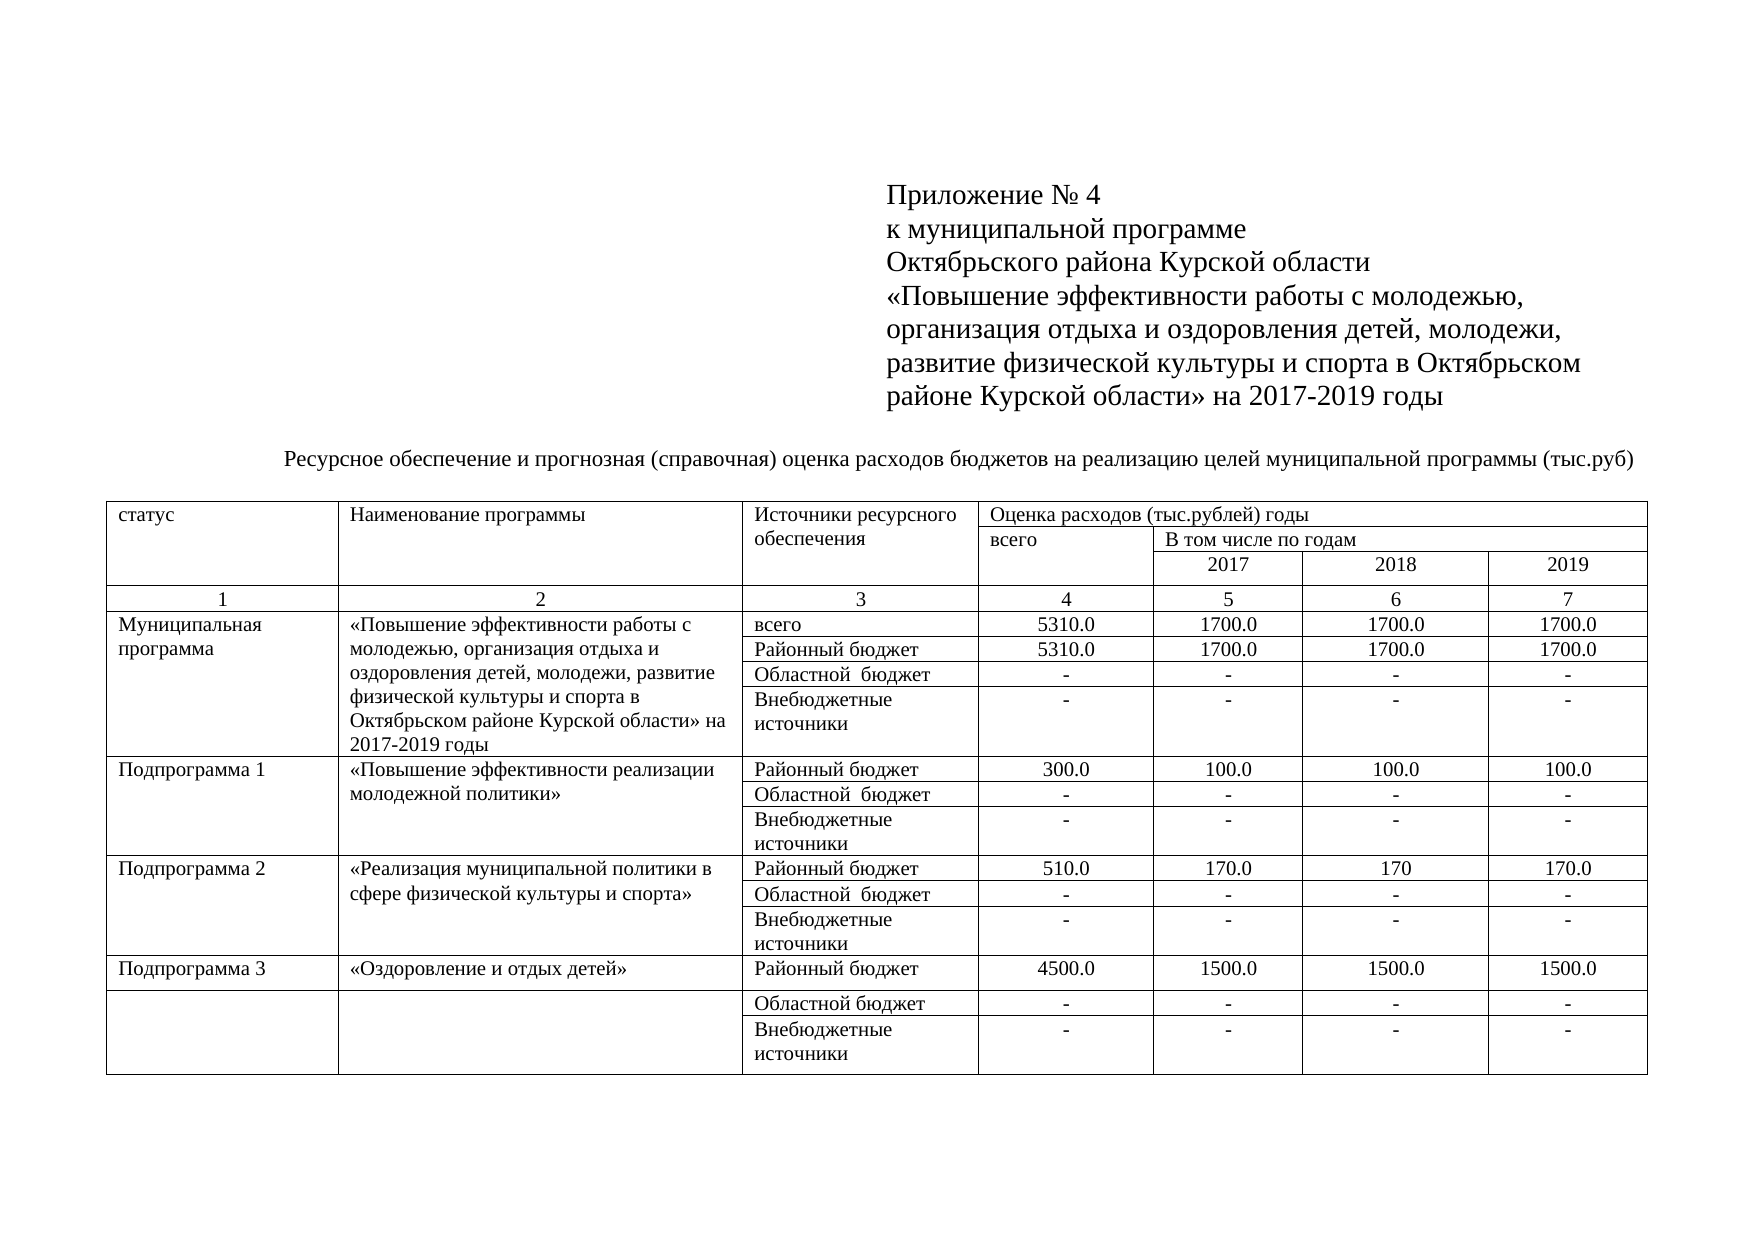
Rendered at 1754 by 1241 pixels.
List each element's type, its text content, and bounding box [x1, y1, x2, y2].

table_cell - [1489, 662, 1647, 686]
table_cell - [1154, 662, 1302, 686]
table_cell - [1303, 687, 1488, 756]
table_cell 1700.0 [1303, 637, 1488, 661]
table_cell 5310.0 [979, 612, 1153, 636]
table_cell Внебюджетные источники [743, 807, 978, 855]
text Приложение № 4 [886, 177, 1636, 211]
table_cell В том числе по годам [1154, 527, 1647, 551]
table_cell - [1154, 782, 1302, 806]
table_cell - [1154, 1016, 1302, 1074]
table_cell - [1154, 687, 1302, 756]
table_cell Подпрограмма 1 [107, 757, 338, 855]
table_cell [339, 991, 742, 1074]
table_cell - [1489, 881, 1647, 906]
table_cell - [979, 807, 1153, 855]
table_cell - [979, 662, 1153, 686]
table_cell - [1154, 807, 1302, 855]
table_cell - [979, 991, 1153, 1015]
text Ресурсное обеспечение и прогнозная (справочная) оценка расходов бюджетов на реализацию целей муниципальной программы (тыс.руб) [118, 446, 1636, 472]
table_cell «Повышение эффективности реализации молодежной политики» [339, 757, 742, 855]
table_cell - [1489, 782, 1647, 806]
table_cell - [1154, 991, 1302, 1015]
table_cell Муниципальная программа [107, 612, 338, 756]
table_cell 100.0 [1489, 757, 1647, 781]
text «Повышение эффективности работы с молодежью, организация отдыха и оздоровления детей, молодежи, развитие физической культуры и спорта в Октябрьском районе Курской области» на 2017-2019 годы [886, 278, 1636, 412]
table_cell «Реализация муниципальной политики в сфере физической культуры и спорта» [339, 856, 742, 955]
table_cell - [979, 907, 1153, 955]
table_cell - [1154, 907, 1302, 955]
table_cell Областной бюджет [743, 662, 978, 686]
table_cell Подпрограмма 3 [107, 956, 338, 990]
table_cell 1500.0 [1489, 956, 1647, 990]
table_header Источники ресурсного обеспечения [743, 502, 978, 585]
table_cell 1700.0 [1303, 612, 1488, 636]
table_cell 5 [1154, 586, 1302, 611]
table_cell 5310.0 [979, 637, 1153, 661]
text к муниципальной программе [886, 211, 1636, 244]
table_cell 1700.0 [1489, 612, 1647, 636]
table_cell - [1303, 881, 1488, 906]
table_cell Областной бюджет [743, 782, 978, 806]
table_cell 2017 [1154, 552, 1302, 585]
table_cell - [979, 687, 1153, 756]
table_cell 2018 [1303, 552, 1488, 585]
table_cell 1 [107, 586, 338, 611]
table_cell - [1154, 881, 1302, 906]
table_cell [107, 991, 338, 1074]
table_cell 2 [339, 586, 742, 611]
table_cell «Оздоровление и отдых детей» [339, 956, 742, 990]
table_cell всего [979, 527, 1153, 585]
table_header статус [107, 502, 338, 585]
table_cell - [1303, 1016, 1488, 1074]
table_cell Областной бюджет [743, 991, 978, 1015]
table_cell 170 [1303, 856, 1488, 880]
table_cell - [1489, 907, 1647, 955]
table_header Оценка расходов (тыс.рублей) годы [979, 502, 1647, 526]
table_cell Внебюджетные источники [743, 1016, 978, 1074]
table_cell 510.0 [979, 856, 1153, 880]
table_cell 1700.0 [1489, 637, 1647, 661]
table_cell 1500.0 [1154, 956, 1302, 990]
table_cell всего [743, 612, 978, 636]
table_cell 170.0 [1154, 856, 1302, 880]
table_cell Областной бюджет [743, 881, 978, 906]
table_cell - [1303, 782, 1488, 806]
table_cell Районный бюджет [743, 637, 978, 661]
table_cell - [979, 881, 1153, 906]
table_cell - [1303, 991, 1488, 1015]
table_cell 1500.0 [1303, 956, 1488, 990]
table_cell - [1303, 662, 1488, 686]
table_cell 300.0 [979, 757, 1153, 781]
table_cell 4 [979, 586, 1153, 611]
table_cell 7 [1489, 586, 1647, 611]
table_cell 1700.0 [1154, 637, 1302, 661]
table_cell Районный бюджет [743, 856, 978, 880]
table_cell - [979, 1016, 1153, 1074]
table_cell 100.0 [1154, 757, 1302, 781]
table_cell - [1303, 907, 1488, 955]
table_cell 6 [1303, 586, 1488, 611]
table_header Наименование программы [339, 502, 742, 585]
table_cell Внебюджетные источники [743, 687, 978, 756]
table_cell - [1303, 807, 1488, 855]
table_cell 1700.0 [1154, 612, 1302, 636]
table_cell Районный бюджет [743, 956, 978, 990]
table_cell Подпрограмма 2 [107, 856, 338, 955]
table_cell 3 [743, 586, 978, 611]
table_cell - [1489, 1016, 1647, 1074]
table_cell Районный бюджет [743, 757, 978, 781]
text Октябрьского района Курской области [886, 244, 1636, 278]
table_cell - [1489, 687, 1647, 756]
table_cell 170.0 [1489, 856, 1647, 880]
table_cell 4500.0 [979, 956, 1153, 990]
table_cell «Повышение эффективности работы с молодежью, организация отдыха и оздоровления детей, молодежи, развитие физической культуры и спорта в Октябрьском районе Курской области» на 2017-2019 годы [339, 612, 742, 756]
table_cell 100.0 [1303, 757, 1488, 781]
table_cell Внебюджетные источники [743, 907, 978, 955]
table_cell 2019 [1489, 552, 1647, 585]
table_cell - [1489, 991, 1647, 1015]
table_cell - [1489, 807, 1647, 855]
table_cell - [979, 782, 1153, 806]
